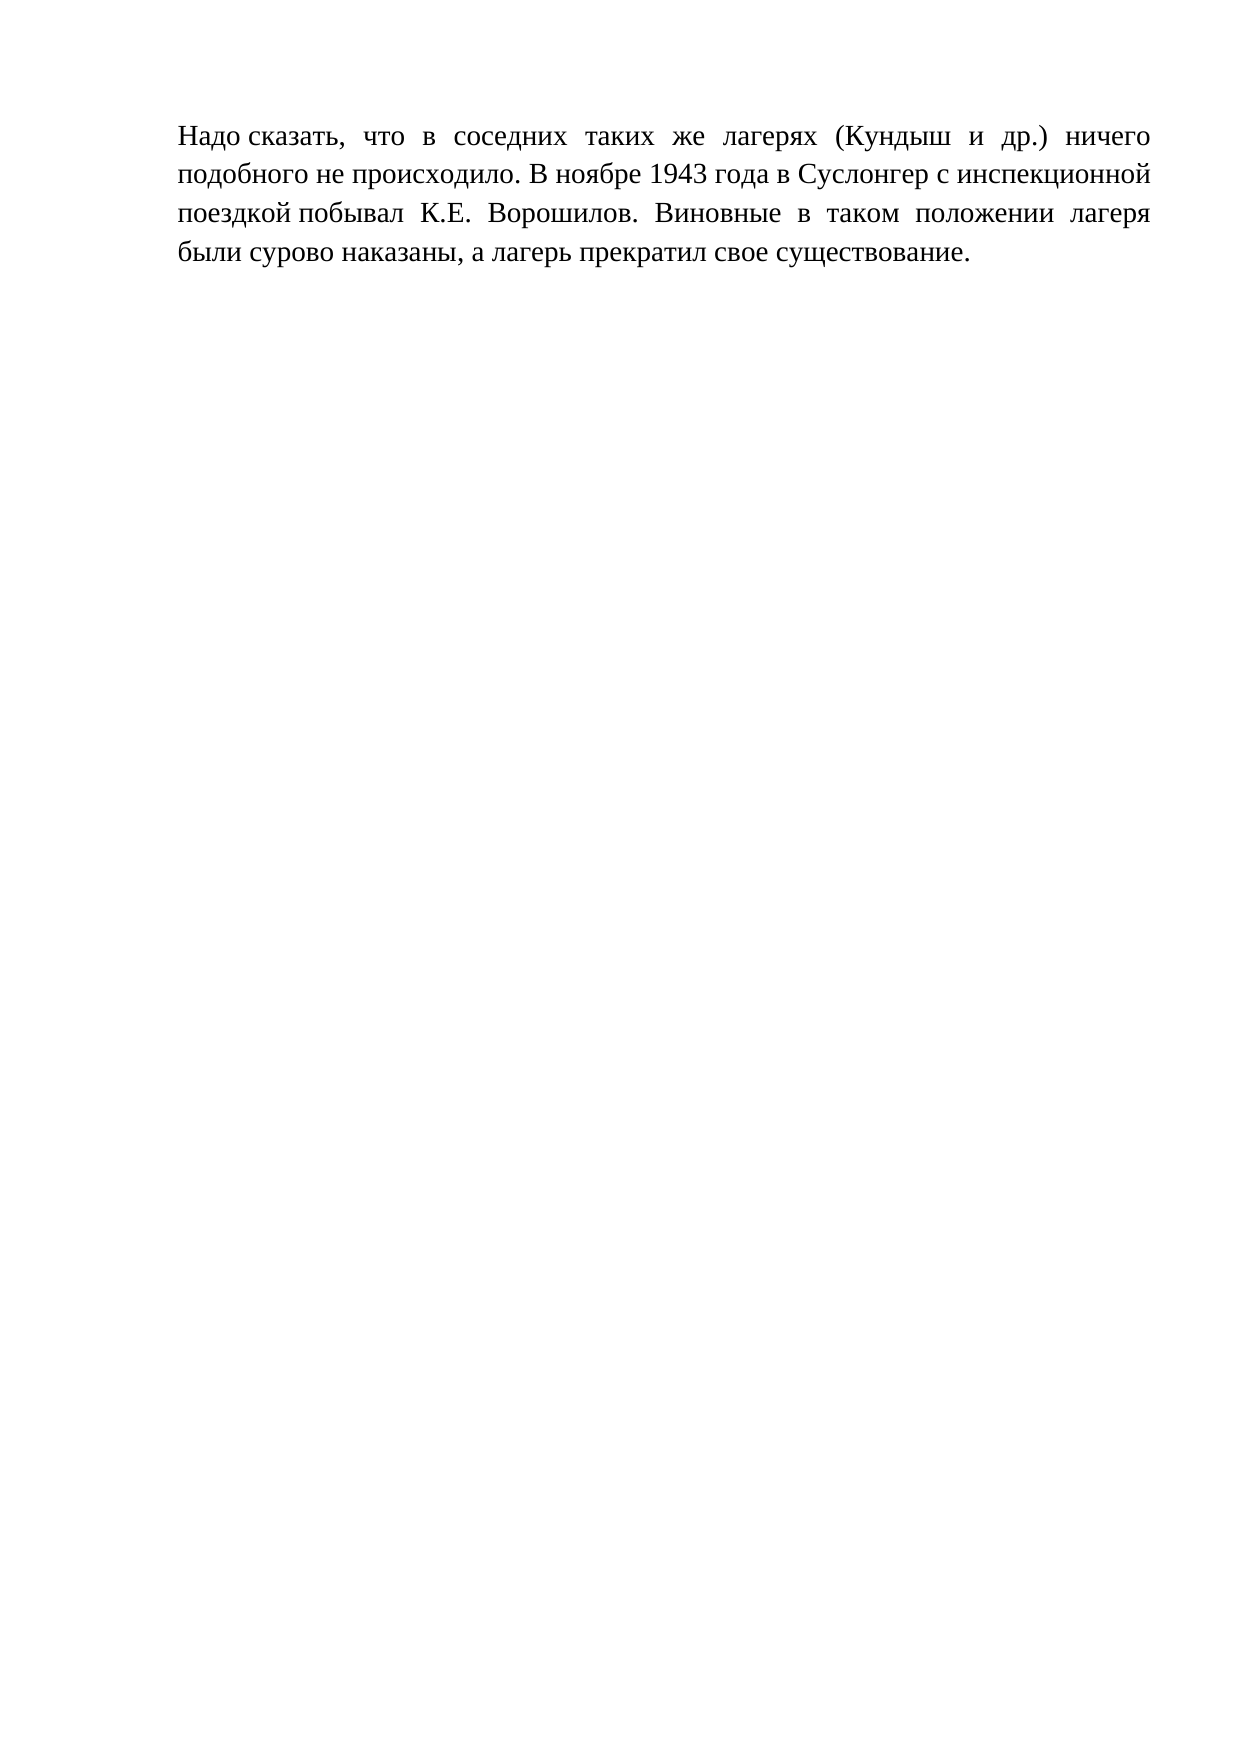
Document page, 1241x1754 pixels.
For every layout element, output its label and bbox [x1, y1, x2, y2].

text [177, 118, 1152, 267]
